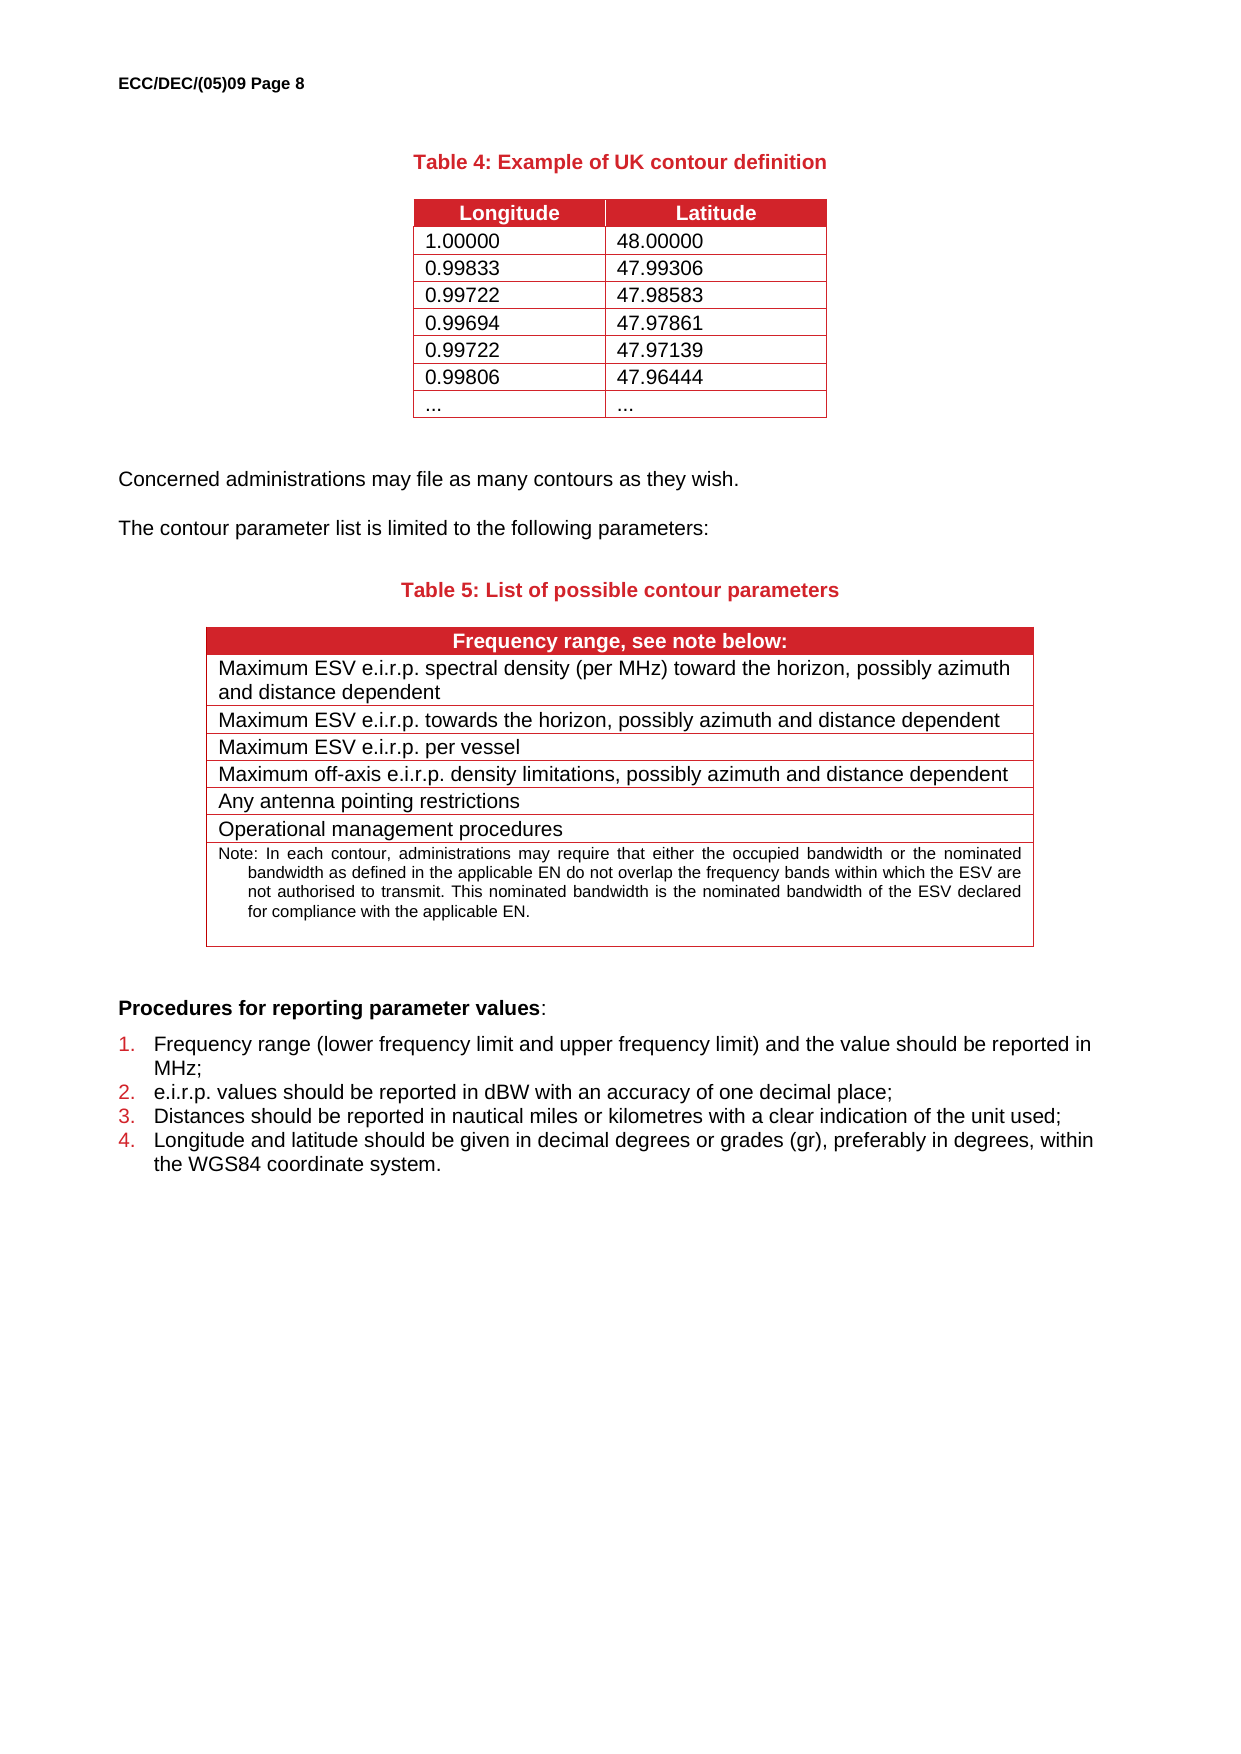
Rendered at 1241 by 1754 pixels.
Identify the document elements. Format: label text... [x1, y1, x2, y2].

table_header Frequency range, see note below: [207, 628, 1033, 654]
table_cell Maximum ESV e.i.r.p. spectral density (per MHz) toward the horizon, possibly azimuth and distance dependent [207, 655, 1033, 705]
table_cell 0.99833 [414, 255, 605, 281]
text Concerned administrations may file as many contours as they wish. [118, 467, 1122, 491]
table_cell 0.99722 [414, 336, 605, 363]
table_header Longitude [414, 200, 605, 226]
table_cell Maximum off-axis e.i.r.p. density limitations, possibly azimuth and distance dependent [207, 761, 1033, 787]
table_header Latitude [606, 200, 826, 226]
text Procedures for reporting parameter values: [118, 996, 1122, 1019]
table_cell 0.99722 [414, 282, 605, 308]
table_cell 0.99694 [414, 309, 605, 335]
table_cell ... [606, 391, 826, 417]
table_cell Operational management procedures [207, 815, 1033, 842]
text The contour parameter list is limited to the following parameters: [118, 516, 1122, 540]
list Distances should be reported in nautical miles or kilometres with a clear indication of the unit used; [118, 1104, 1122, 1128]
table_cell 48.00000 [606, 227, 826, 253]
table_cell ... [414, 391, 605, 417]
list Frequency range (lower frequency limit and upper frequency limit) and the value should be reported in MHz; [118, 1032, 1122, 1080]
list e.i.r.p. values should be reported in dBW with an accuracy of one decimal place; [118, 1080, 1122, 1104]
table_cell Maximum ESV e.i.r.p. towards the horizon, possibly azimuth and distance dependent [207, 706, 1033, 732]
table_cell Maximum ESV e.i.r.p. per vessel [207, 734, 1033, 760]
list Longitude and latitude should be given in decimal degrees or grades (gr), preferably in degrees, within the WGS84 coordinate system. [118, 1128, 1122, 1176]
table_cell 47.97861 [606, 309, 826, 335]
table_cell 47.98583 [606, 282, 826, 308]
table_cell 1.00000 [414, 227, 605, 253]
table_cell 47.99306 [606, 255, 826, 281]
table_cell 47.96444 [606, 364, 826, 390]
table_cell 47.97139 [606, 336, 826, 363]
table_cell Any antenna pointing restrictions [207, 788, 1033, 814]
table_cell Note: In each contour, administrations may require that either the occupied bandwidth or the nominated bandwidth as defined in the applicable EN do not overlap the frequency bands within which the ESV are not authorised to transmit. This nominated bandwidth is the nominated bandwidth of the ESV declared for compliance with the applicable EN. [207, 843, 1033, 946]
title Example of UK contour definition [118, 150, 1122, 174]
table_cell 0.99806 [414, 364, 605, 390]
title List of possible contour parameters [118, 578, 1122, 602]
